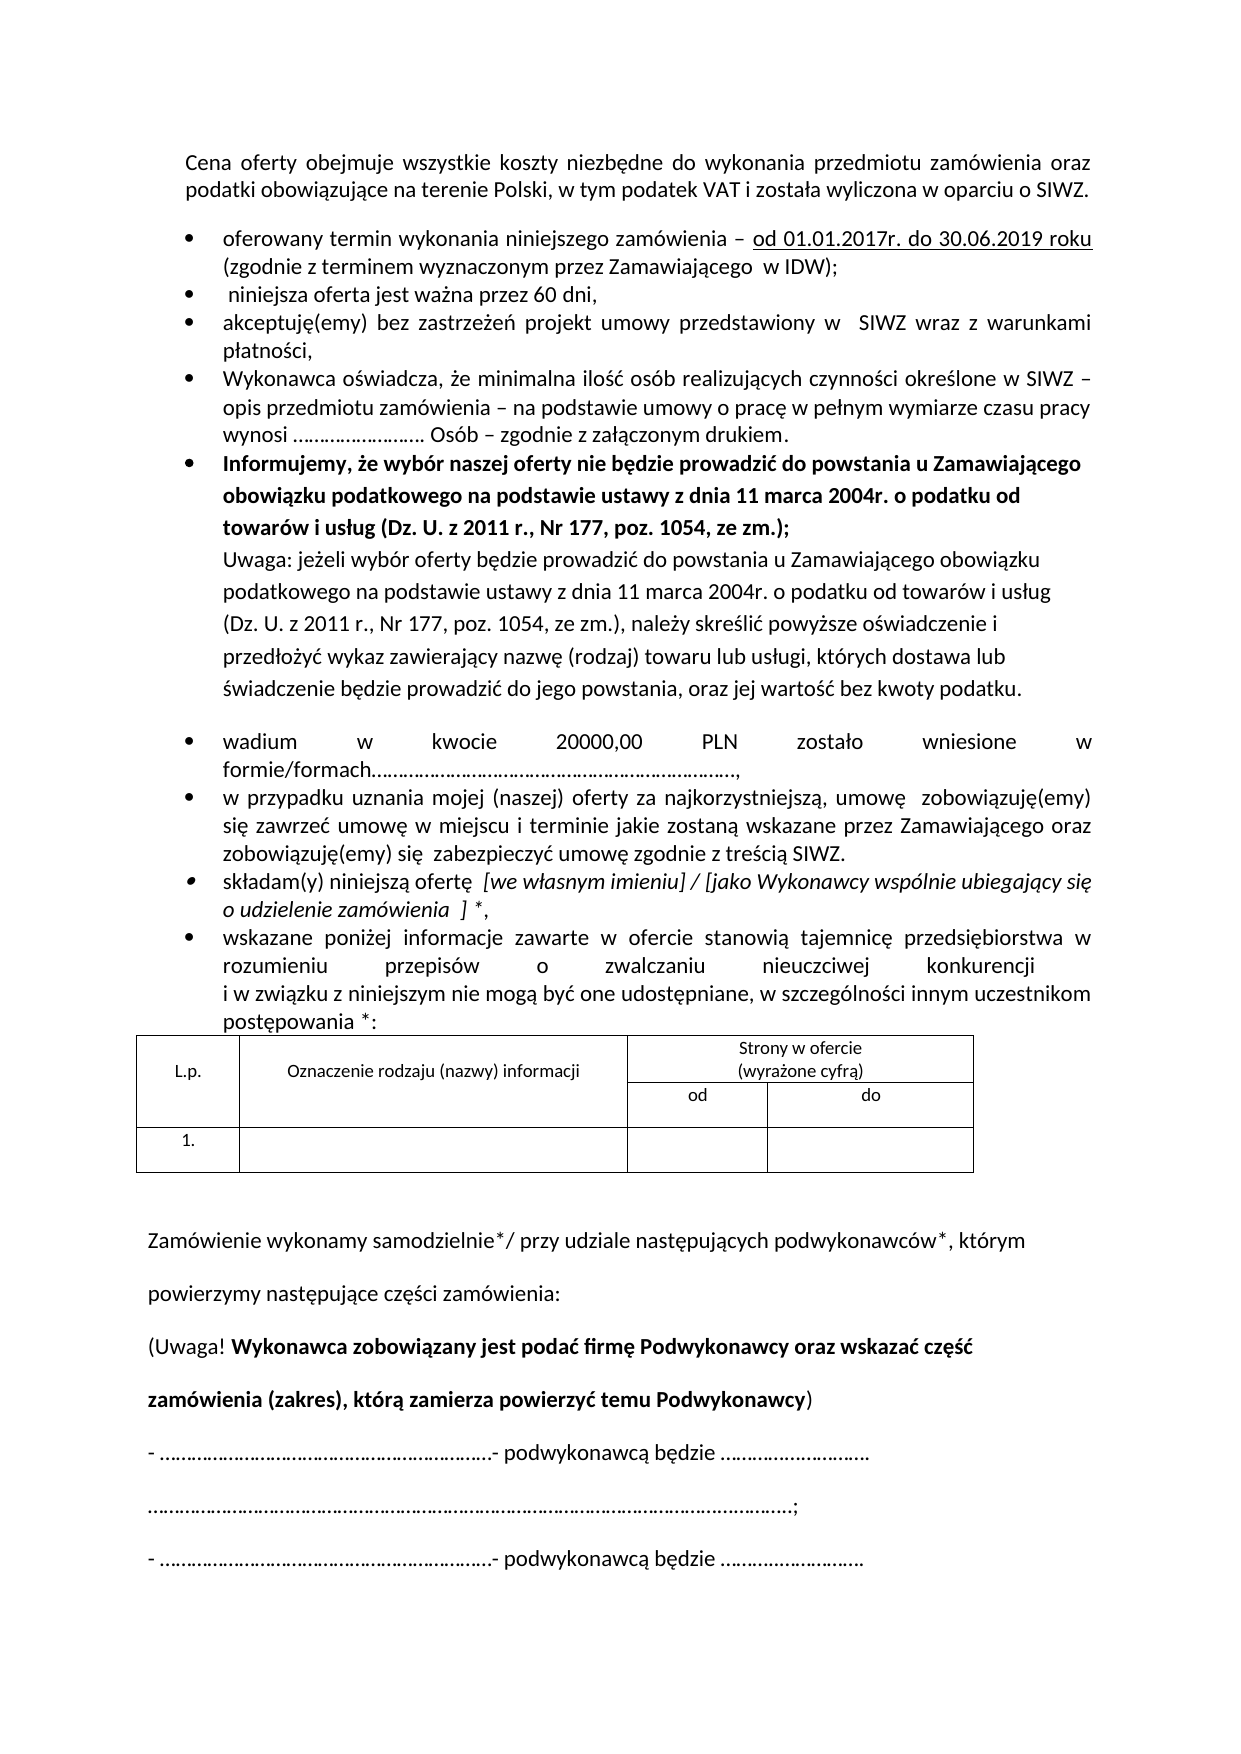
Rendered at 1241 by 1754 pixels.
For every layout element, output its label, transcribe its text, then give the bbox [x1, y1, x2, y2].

list oferowany termin wykonania niniejszego zamówienia – od 01.01.2017r. do 30.06.2019 roku (zgodnie z terminem wyznaczonym przez Zamawiającego w IDW); [185, 224, 1093, 281]
list obowiązku podatkowego na podstawie ustawy z dnia 11 marca 2004r. o podatku od towarów i usług (Dz. U. z 2011 r., Nr 177, poz. 1054, ze zm.); [223, 481, 1093, 541]
text ………………………………………………………………………………………………...………..; [148, 1491, 1093, 1519]
text Zamówienie wykonamy samodzielnie*/ przy udziale następujących podwykonawców*, którym [148, 1226, 1093, 1254]
list wskazane poniżej informacje zawarte w ofercie stanowią tajemnicę przedsiębiorstwa w rozumieniu przepisów o zwalczaniu nieuczciwej konkurencji i w związku z niniejszym nie mogą być one udostępniane, w szczególności innym uczestnikom postępowania *: [185, 923, 1093, 1035]
table_cell [240, 1128, 627, 1172]
text - ………………………………………………………- podwykonawcą będzie …………...…………. [148, 1438, 1093, 1466]
table_cell od [628, 1083, 767, 1127]
table_header Strony w ofercie (wyrażone cyfrą) [628, 1036, 973, 1082]
table_header Oznaczenie rodzaju (nazwy) informacji [240, 1036, 627, 1127]
list w przypadku uznania mojej (naszej) oferty za najkorzystniejszą, umowę zobowiązuję(emy) się zawrzeć umowę w miejscu i terminie jakie zostaną wskazane przez Zamawiającego oraz zobowiązuję(emy) się zabezpieczyć umowę zgodnie z treścią SIWZ. [185, 783, 1093, 867]
list Wykonawca oświadcza, że minimalna ilość osób realizujących czynności określone w SIWZ – opis przedmiotu zamówienia – na podstawie umowy o pracę w pełnym wymiarze czasu pracy wynosi ……………………. Osób – zgodnie z załączonym drukiem. [185, 364, 1093, 449]
list niniejsza oferta jest ważna przez 60 dni, [185, 281, 1093, 308]
table_cell 1. [137, 1128, 239, 1172]
text Cena oferty obejmuje wszystkie koszty niezbędne do wykonania przedmiotu zamówienia oraz podatki obowiązujące na terenie Polski, w tym podatek VAT i została wyliczona w oparciu o SIWZ. [185, 148, 1093, 204]
text - ………………………………………………………- podwykonawcą będzie ………..……………. [148, 1544, 1093, 1572]
text (Uwaga! Wykonawca zobowiązany jest podać firmę Podwykonawcy oraz wskazać część [148, 1332, 1093, 1360]
text powierzymy następujące części zamówienia: [148, 1279, 1093, 1307]
table_cell [628, 1128, 767, 1172]
table_cell do [768, 1083, 973, 1127]
table_cell [768, 1128, 973, 1172]
list Uwaga: jeżeli wybór oferty będzie prowadzić do powstania u Zamawiającego obowiązku podatkowego na podstawie ustawy z dnia 11 marca 2004r. o podatku od towarów i usług (Dz. U. z 2011 r., Nr 177, poz. 1054, ze zm.), należy skreślić powyższe oświadczenie i przedłożyć wykaz zawierający nazwę (rodzaj) towaru lub usługi, których dostawa lub świadczenie będzie prowadzić do jego powstania, oraz jej wartość bez kwoty podatku. [223, 545, 1093, 702]
list składam(y) niniejszą ofertę [we własnym imieniu] / [jako Wykonawcy wspólnie ubiegający się o udzielenie zamówienia ] *, [185, 867, 1093, 923]
list akceptuję(emy) bez zastrzeżeń projekt umowy przedstawiony w SIWZ wraz z warunkami płatności, [185, 308, 1093, 364]
list wadium w kwocie 20000,00 PLN zostało wniesione w formie/formach……………………………………………………………, [185, 727, 1093, 783]
list Informujemy, że wybór naszej oferty nie będzie prowadzić do powstania u Zamawiającego [185, 449, 1093, 477]
table_header L.p. [137, 1036, 239, 1127]
text zamówienia (zakres), którą zamierza powierzyć temu Podwykonawcy) [148, 1385, 1093, 1413]
